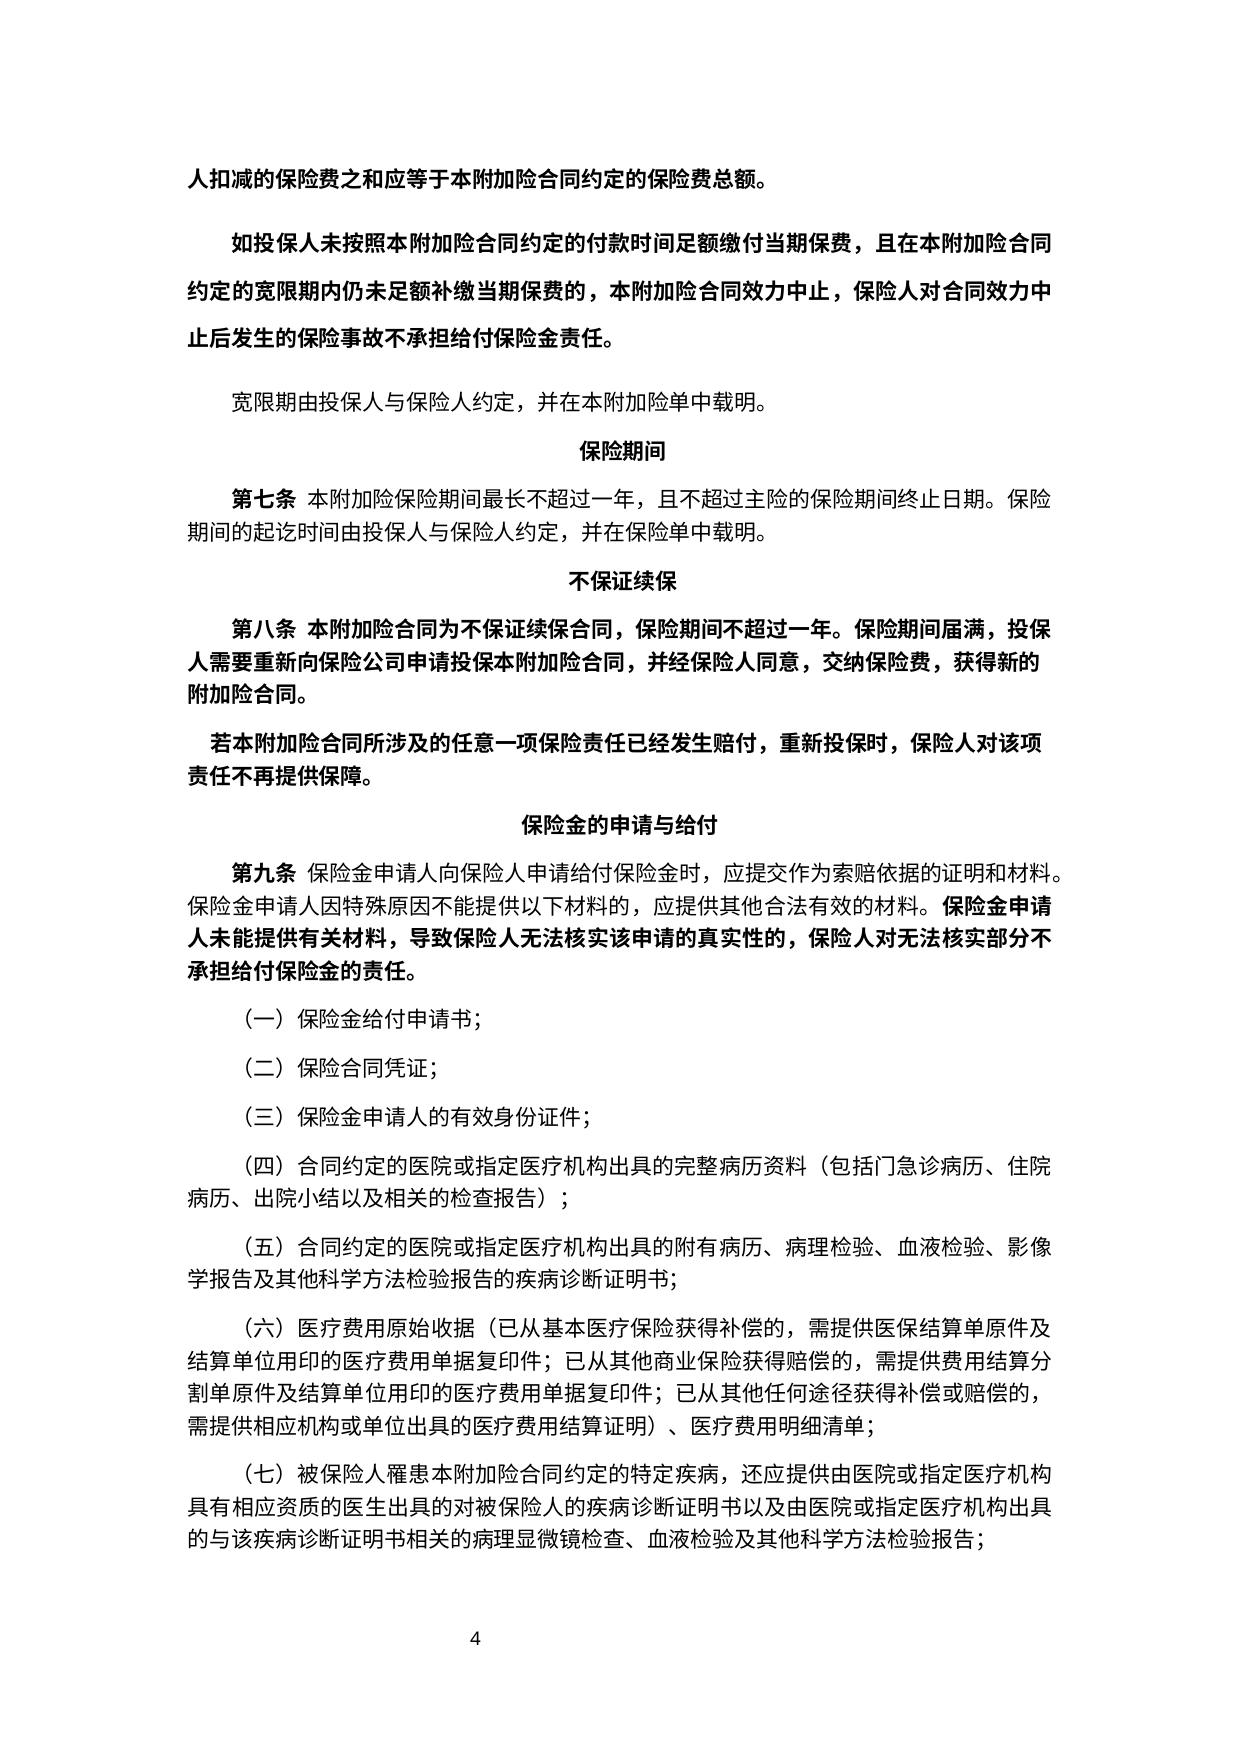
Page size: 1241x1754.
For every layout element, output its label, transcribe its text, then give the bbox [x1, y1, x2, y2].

text （五）合同约定的医院或指定医疗机构出具的附有病历、病理检验、血液检验、影像学报告及其他科学方法检验报告的疾病诊断证明书； [187, 1229, 1053, 1294]
text 第八条 本附加险合同为不保证续保合同，保险期间不超过一年。保险期间届满，投保人需要重新向保险公司申请投保本附加险合同，并经保险人同意，交纳保险费，获得新的附加险合同。 [187, 612, 1058, 709]
text （四）合同约定的医院或指定医疗机构出具的完整病历资料（包括门急诊病历、住院病历、出院小结以及相关的检查报告）； [187, 1148, 1053, 1213]
text （一）保险金给付申请书； [187, 1002, 1053, 1034]
text （七）被保险人罹患本附加险合同约定的特定疾病，还应提供由医院或指定医疗机构具有相应资质的医生出具的对被保险人的疾病诊断证明书以及由医院或指定医疗机构出具的与该疾病诊断证明书相关的病理显微镜检查、血液检验及其他科学方法检验报告； [187, 1457, 1053, 1554]
text 第七条 本附加险保险期间最长不超过一年，且不超过主险的保险期间终止日期。保险期间的起讫时间由投保人与保险人约定，并在保险单中载明。 [187, 482, 1058, 547]
text 宽限期由投保人与保险人约定，并在本附加险单中载明。 [187, 385, 1053, 417]
text 保险金的申请与给付 [187, 807, 1053, 839]
text 保险期间 [187, 433, 1058, 466]
text 不保证续保 [187, 563, 1058, 596]
text （二）保险合同凭证； [187, 1051, 1053, 1083]
text （三）保险金申请人的有效身份证件； [187, 1099, 1053, 1132]
text 如投保人未按照本附加险合同约定的付款时间足额缴付当期保费，且在本附加险合同约定的宽限期内仍未足额补缴当期保费的，本附加险合同效力中止，保险人对合同效力中止后发生的保险事故不承担给付保险金责任。 [187, 226, 1053, 353]
list 若本附加险合同所涉及的任意一项保险责任已经发生赔付，重新投保时，保险人对该项责任不再提供保障。 [187, 726, 1058, 791]
text （六）医疗费用原始收据（已从基本医疗保险获得补偿的，需提供医保结算单原件及结算单位用印的医疗费用单据复印件；已从其他商业保险获得赔偿的，需提供费用结算分割单原件及结算单位用印的医疗费用单据复印件；已从其他任何途径获得补偿或赔偿的，需提供相应机构或单位出具的医疗费用结算证明）、医疗费用明细清单； [187, 1311, 1053, 1441]
text 第九条 保险金申请人向保险人申请给付保险金时，应提交作为索赔依据的证明和材料。保险金申请人因特殊原因不能提供以下材料的，应提供其他合法有效的材料。保险金申请人未能提供有关材料，导致保险人无法核实该申请的真实性的，保险人对无法核实部分不承担给付保险金的责任。 [187, 856, 1053, 986]
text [187, 162, 1053, 194]
